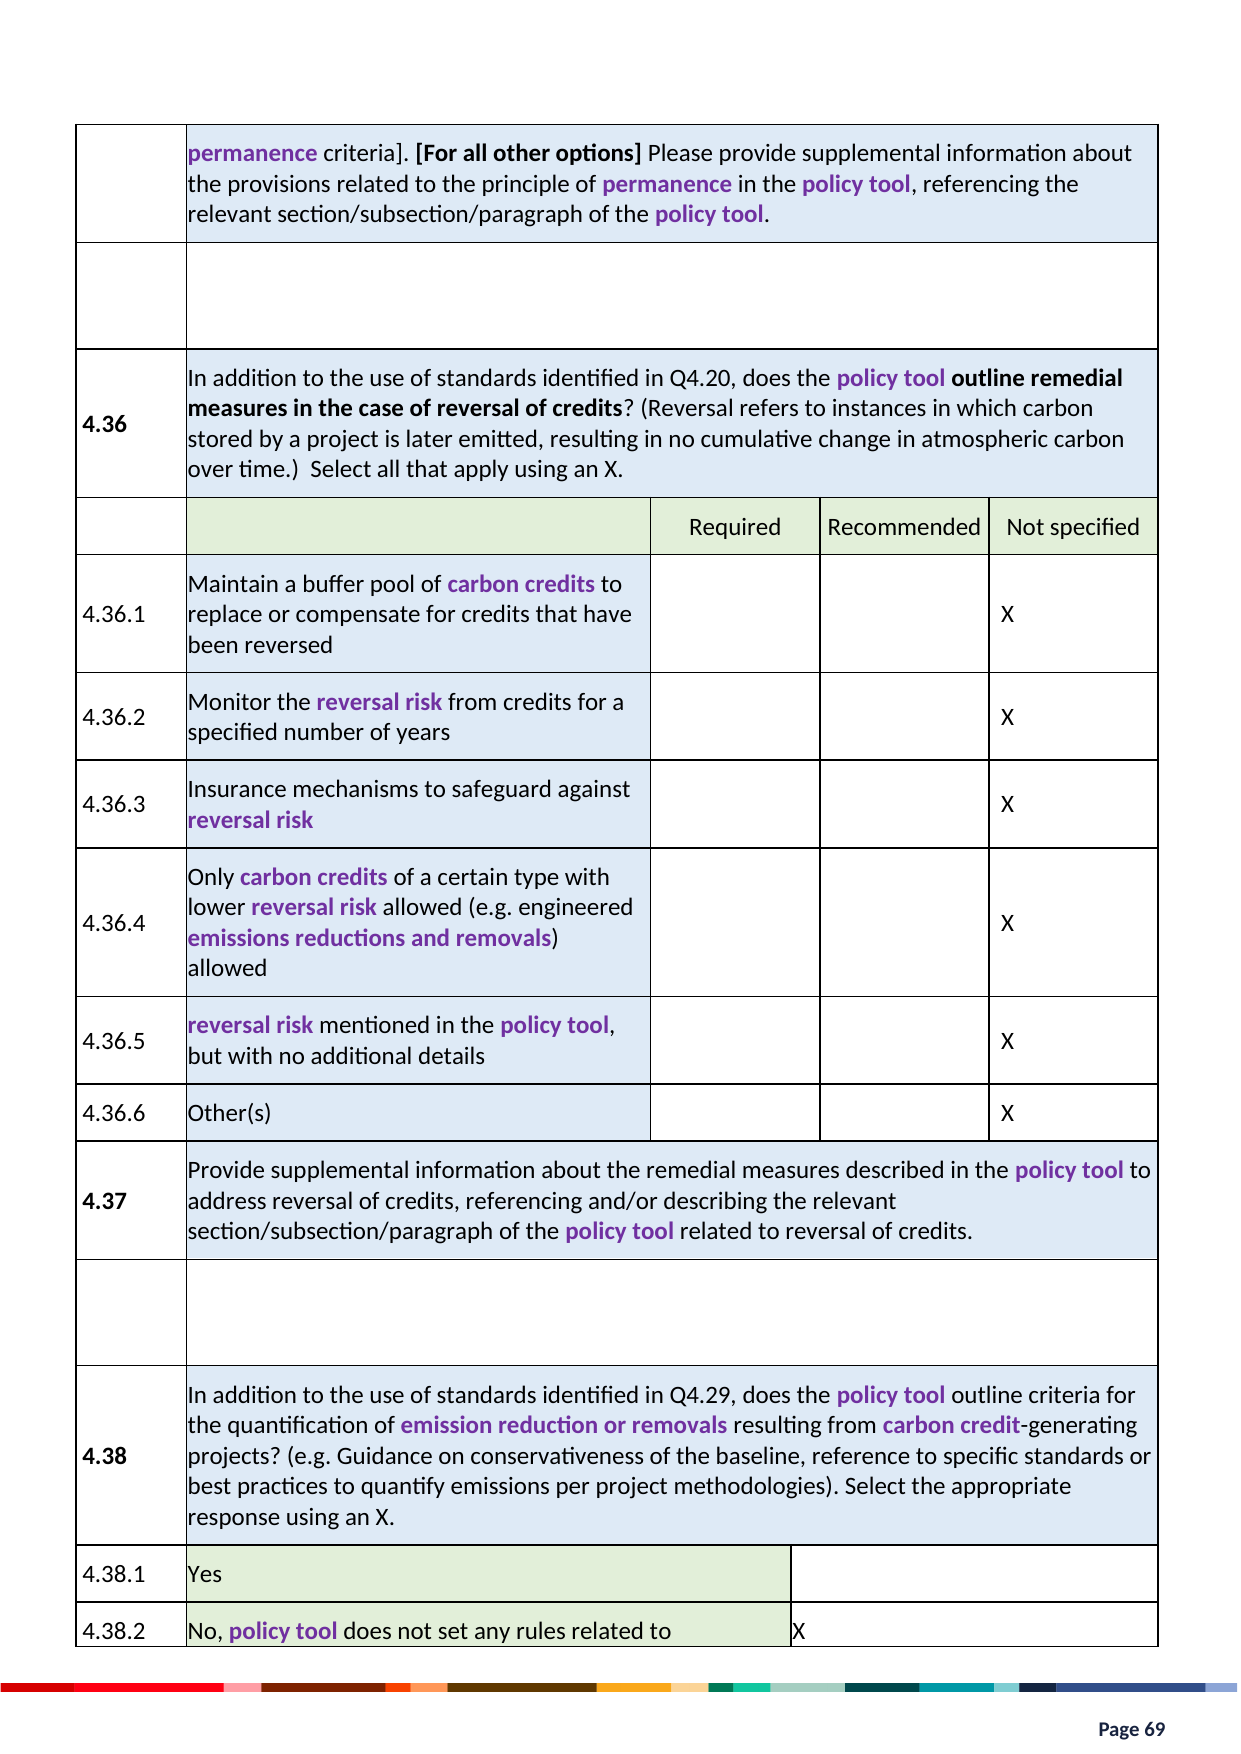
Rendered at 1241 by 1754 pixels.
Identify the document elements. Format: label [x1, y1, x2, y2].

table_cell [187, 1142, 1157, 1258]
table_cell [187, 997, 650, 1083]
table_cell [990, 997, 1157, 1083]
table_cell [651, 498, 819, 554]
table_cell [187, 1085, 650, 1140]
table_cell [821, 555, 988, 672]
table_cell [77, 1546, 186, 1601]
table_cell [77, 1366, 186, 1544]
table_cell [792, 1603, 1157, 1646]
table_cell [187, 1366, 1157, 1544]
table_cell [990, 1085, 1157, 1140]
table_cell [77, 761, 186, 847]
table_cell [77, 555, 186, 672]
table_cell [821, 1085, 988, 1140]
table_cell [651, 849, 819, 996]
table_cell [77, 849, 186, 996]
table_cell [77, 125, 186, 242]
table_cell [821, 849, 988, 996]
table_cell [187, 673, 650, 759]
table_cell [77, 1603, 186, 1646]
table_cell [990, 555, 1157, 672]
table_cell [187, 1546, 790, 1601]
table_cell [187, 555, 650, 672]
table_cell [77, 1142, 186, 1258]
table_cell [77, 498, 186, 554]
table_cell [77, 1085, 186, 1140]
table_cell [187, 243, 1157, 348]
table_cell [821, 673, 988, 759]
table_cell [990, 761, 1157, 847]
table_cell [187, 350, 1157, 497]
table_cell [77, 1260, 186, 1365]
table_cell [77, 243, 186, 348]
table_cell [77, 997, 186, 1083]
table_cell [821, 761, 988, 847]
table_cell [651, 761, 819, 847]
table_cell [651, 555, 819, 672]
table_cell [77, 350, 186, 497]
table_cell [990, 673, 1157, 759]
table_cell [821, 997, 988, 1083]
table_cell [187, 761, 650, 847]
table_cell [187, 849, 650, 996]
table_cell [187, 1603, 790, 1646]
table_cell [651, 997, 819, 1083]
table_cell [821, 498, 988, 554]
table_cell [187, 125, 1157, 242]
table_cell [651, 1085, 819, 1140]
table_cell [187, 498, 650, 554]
picture [0, 1683, 1236, 1692]
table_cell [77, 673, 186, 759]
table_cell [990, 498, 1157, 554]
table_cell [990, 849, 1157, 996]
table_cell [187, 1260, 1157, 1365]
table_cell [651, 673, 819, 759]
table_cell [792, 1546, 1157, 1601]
